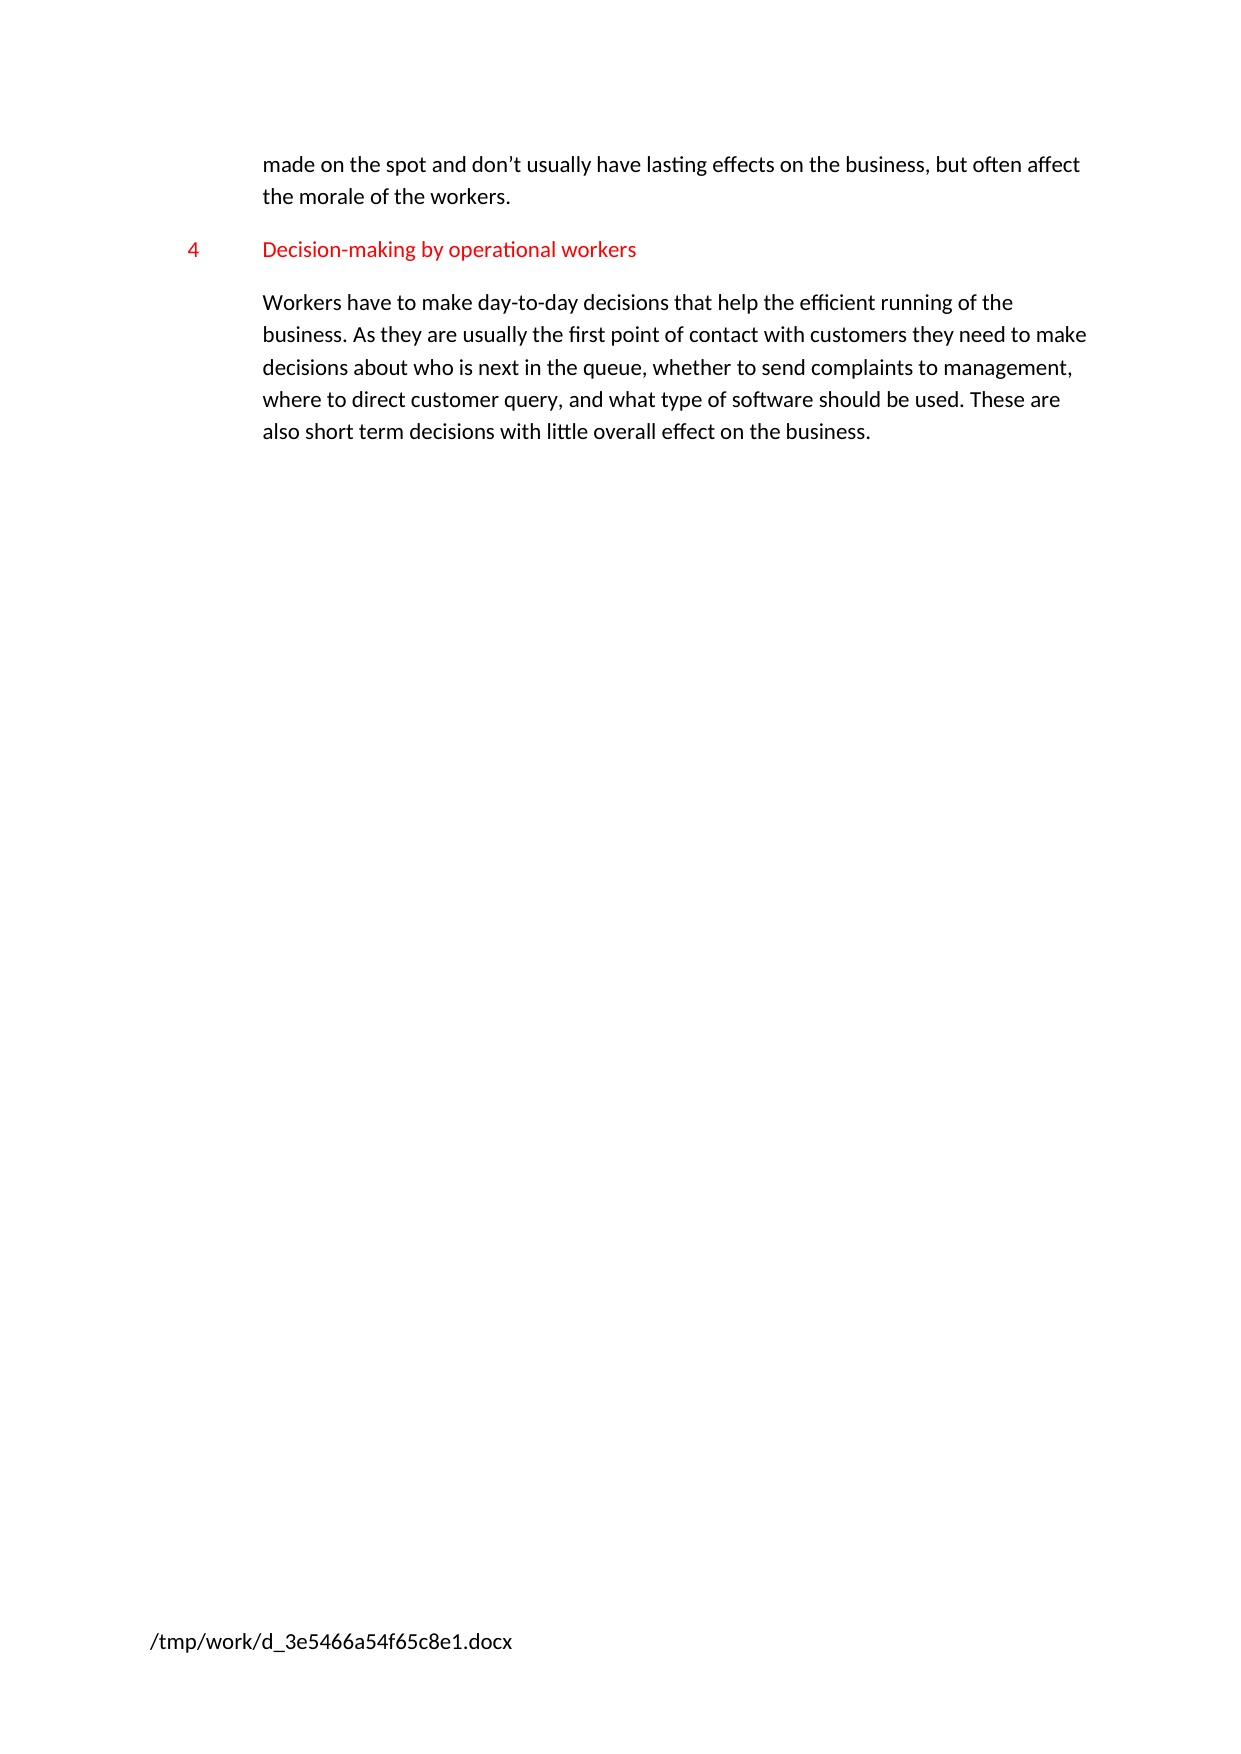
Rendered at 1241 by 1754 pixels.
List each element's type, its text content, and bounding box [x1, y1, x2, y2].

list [262, 150, 1090, 210]
list Workers have to make day-to-day decisions that help the efficient running of the business. As they are usually the first point of contact with customers they need to make decisions about who is next in the queue, whether to send complaints to management, where to direct customer query, and what type of software should be used. These are also short term decisions with little overall effect on the business. [262, 288, 1090, 445]
list Decision-making by operational workers [187, 235, 1090, 263]
